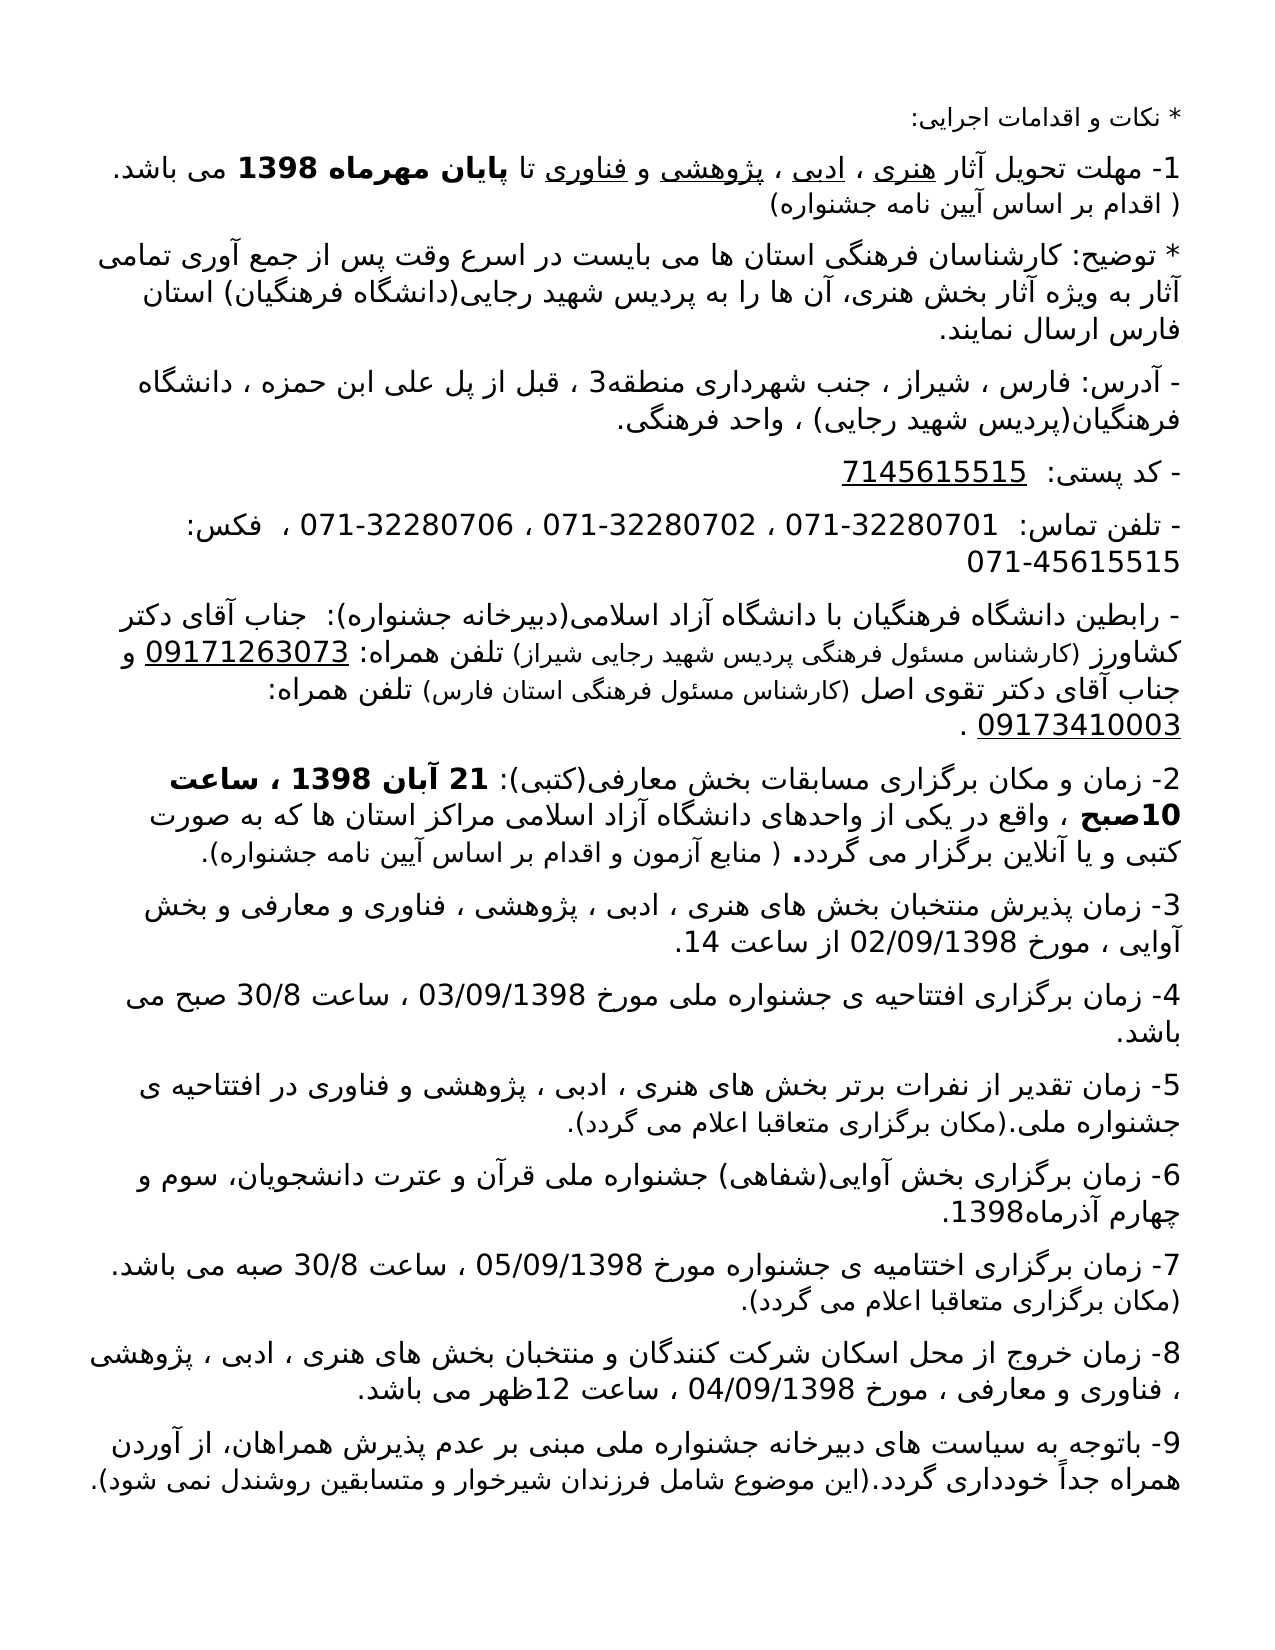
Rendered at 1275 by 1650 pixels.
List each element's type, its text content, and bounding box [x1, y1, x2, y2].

text * نکات و اقدامات اجرایی: [89, 103, 1181, 133]
text * توضیح: کارشناسان فرهنگی استان ها می بایست در اسرع وقت پس از جمع آوری تمامی آثار به ویژه آثار بخش هنری، آن ها را به پردیس شهید رجایی(دانشگاه فرهنگیان) استان فارس ارسال نمایند. [89, 239, 1181, 346]
text 9- باتوجه به سیاست های دبیرخانه جشنواره ملی مبنی بر عدم پذیرش همراهان، از آوردن همراه جداً خودداری گردد.(این موضوع شامل فرزندان شیرخوار و متسابقین روشندل نمی شود). [89, 1426, 1181, 1497]
text - کد پستی: 7145615515 [89, 455, 1181, 489]
text 7- زمان برگزاری اختتامیه ی جشنواره مورخ 05/09/1398 ، ساعت 30/8 صبه می باشد.(مکان برگزاری متعاقبا اعلام می گردد). [89, 1249, 1181, 1317]
text 5- زمان تقدیر از نفرات برتر بخش های هنری ، ادبی ، پژوهشی و فناوری در افتتاحیه ی جشنواره ملی.(مکان برگزاری متعاقبا اعلام می گردد). [89, 1069, 1181, 1139]
text 2- زمان و مکان برگزاری مسابقات بخش معارفی(کتبی): 21 آبان 1398 ، ساعت 10صبح ، واقع در یکی از واحدهای دانشگاه آزاد اسلامی مراکز استان ها که به صورت کتبی و یا آنلاین برگزار می گردد. ( منابع آزمون و اقدام بر اساس آیین نامه جشنواره). [89, 762, 1181, 869]
text 3- زمان پذیرش منتخبان بخش های هنری ، ادبی ، پژوهشی ، فناوری و معارفی و بخش آوایی ، مورخ 02/09/1398 از ساعت 14. [89, 889, 1181, 959]
text 6- زمان برگزاری بخش آوایی(شفاهی) جشنواره ملی قرآن و عترت دانشجویان، سوم و چهارم آذرماه1398. [89, 1159, 1181, 1229]
text 1- مهلت تحویل آثار هنری ، ادبی ، پژوهشی و فناوری تا پایان مهرماه 1398 می باشد.( اقدام بر اساس آیین نامه جشنواره) [89, 152, 1181, 219]
text - آدرس: فارس ، شیراز ، جنب شهرداری منطقه3 ، قبل از پل علی ابن حمزه ، دانشگاه فرهنگیان(پردیس شهید رجایی) ، واحد فرهنگی. [89, 365, 1181, 436]
text - رابطین دانشگاه فرهنگیان با دانشگاه آزاد اسلامی(دبیرخانه جشنواره): جناب آقای دکتر کشاورز (کارشناس مسئول فرهنگی پردیس شهید رجایی شیراز) تلفن همراه: 09171263073 و جناب آقای دکتر تقوی اصل (کارشناس مسئول فرهنگی استان فارس) تلفن همراه: 09173410003 . [89, 599, 1181, 743]
text 4- زمان برگزاری افتتاحیه ی جشنواره ملی مورخ 03/09/1398 ، ساعت 30/8 صبح می باشد. [89, 979, 1181, 1049]
text 8- زمان خروج از محل اسکان شرکت کنندگان و منتخبان بخش های هنری ، ادبی ، پژوهشی ، فناوری و معارفی ، مورخ 04/09/1398 ، ساعت 12ظهر می باشد. [89, 1336, 1181, 1407]
text - تلفن تماس: 32280701-071 ، 32280702-071 ، 32280706-071 ، فکس: 45615515-071 [89, 509, 1181, 579]
